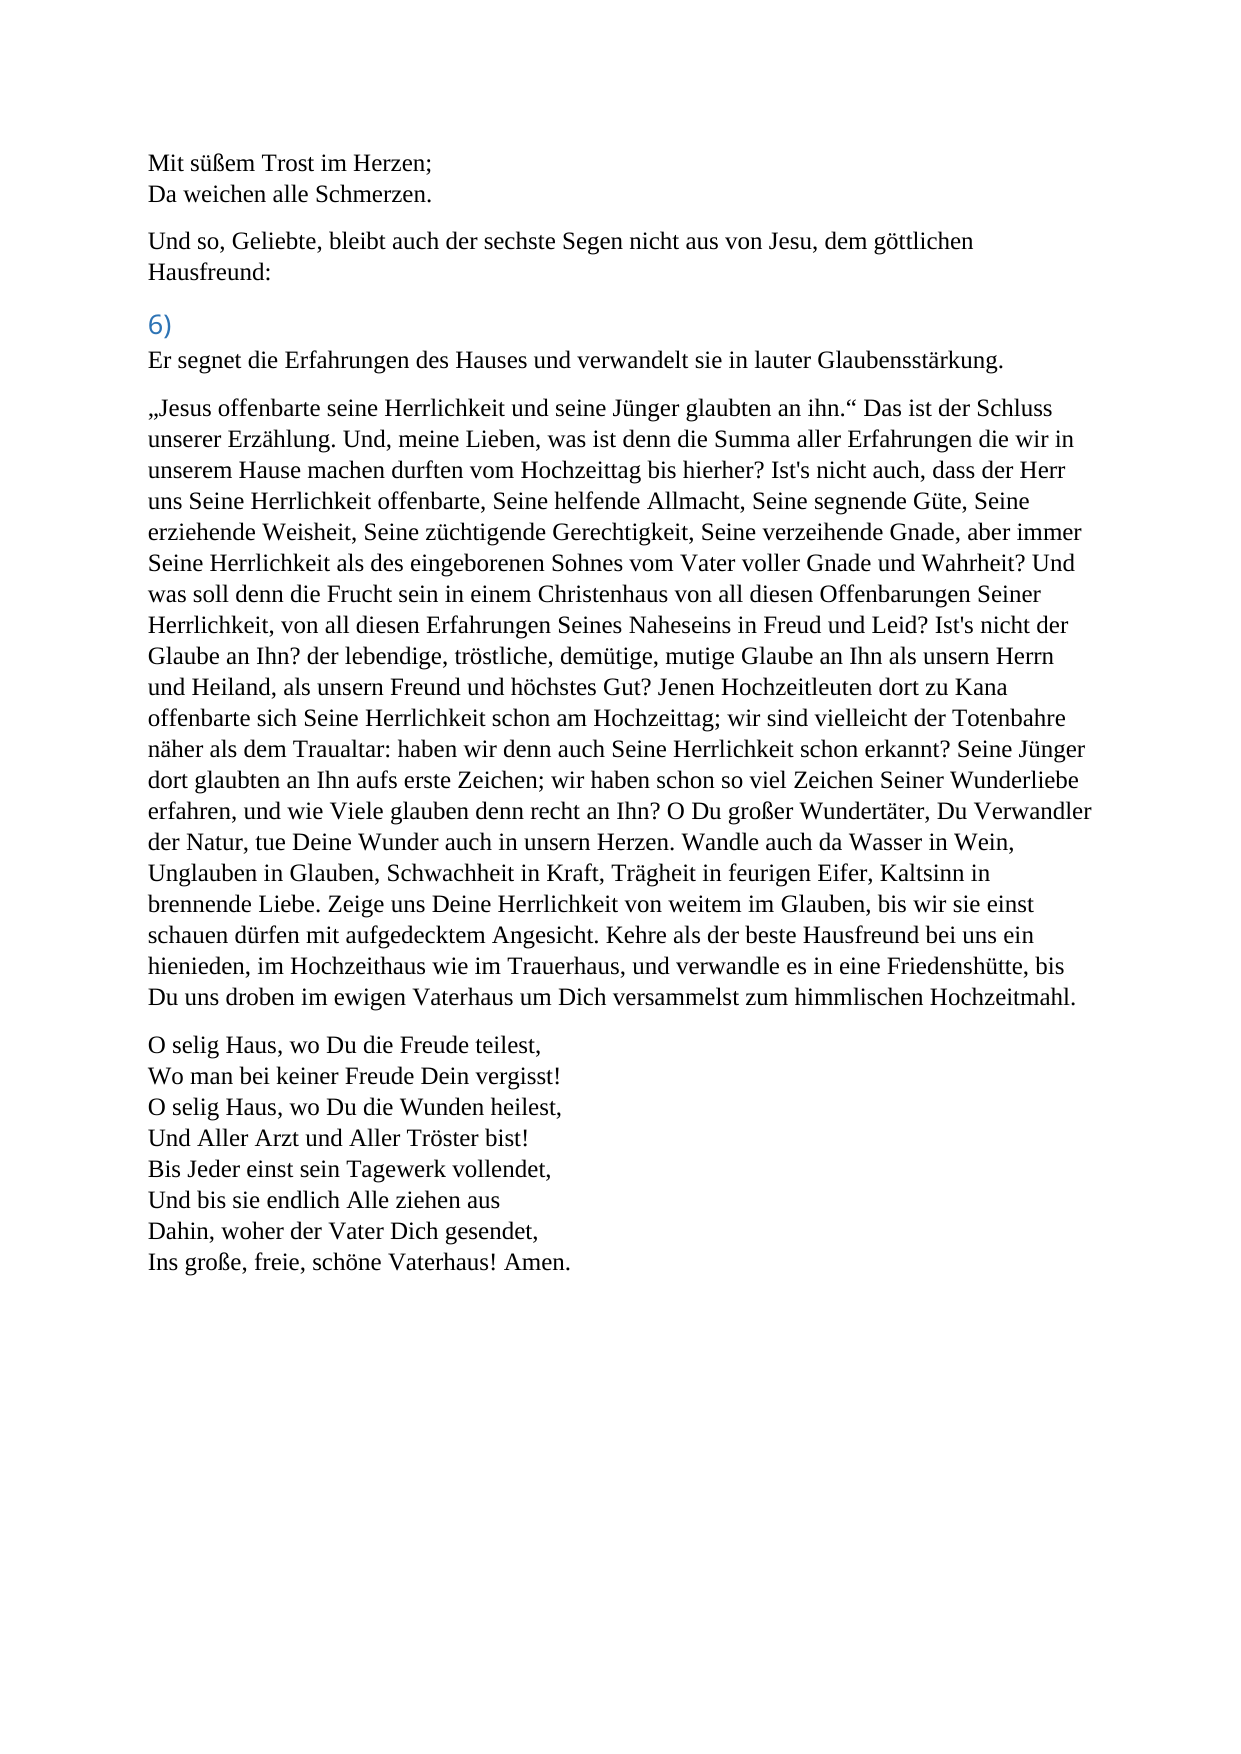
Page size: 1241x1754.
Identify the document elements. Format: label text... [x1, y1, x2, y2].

text Und so, Geliebte, bleibt auch der sechste Segen nicht aus von Jesu, dem göttlichen Hausfreund: [148, 226, 1093, 286]
subtitle 6) [148, 305, 1093, 342]
text O selig Haus, wo Du die Freude teilest, Wo man bei keiner Freude Dein vergisst! O selig Haus, wo Du die Wunden heilest, Und Aller Arzt und Aller Tröster bist! Bis Jeder einst sein Tagewerk vollendet, Und bis sie endlich Alle ziehen aus Dahin, woher der Vater Dich gesendet, Ins große, freie, schöne Vaterhaus! Amen. [148, 1030, 1093, 1276]
text Er segnet die Erfahrungen des Hauses und verwandelt sie in lauter Glaubensstärkung. [148, 345, 1093, 374]
text „Jesus offenbarte seine Herrlichkeit und seine Jünger glaubten an ihn.“ Das ist der Schluss unserer Erzählung. Und, meine Lieben, was ist denn die Summa aller Erfahrungen die wir in unserem Hause machen durften vom Hochzeittag bis hierher? Ist's nicht auch, dass der Herr uns Seine Herrlichkeit offenbarte, Seine helfende Allmacht, Seine segnende Güte, Seine erziehende Weisheit, Seine züchtigende Gerechtigkeit, Seine verzeihende Gnade, aber immer Seine Herrlichkeit als des eingeborenen Sohnes vom Vater voller Gnade und Wahrheit? Und was soll denn die Frucht sein in einem Christenhaus von all diesen Offenbarungen Seiner Herrlichkeit, von all diesen Erfahrungen Seines Naheseins in Freud und Leid? Ist's nicht der Glaube an Ihn? der lebendige, tröstliche, demütige, mutige Glaube an Ihn als unsern Herrn und Heiland, als unsern Freund und höchstes Gut? Jenen Hochzeitleuten dort zu Kana offenbarte sich Seine Herrlichkeit schon am Hochzeittag; wir sind vielleicht der Totenbahre näher als dem Traualtar: haben wir denn auch Seine Herrlichkeit schon erkannt? Seine Jünger dort glaubten an Ihn aufs erste Zeichen; wir haben schon so viel Zeichen Seiner Wunderliebe erfahren, und wie Viele glauben denn recht an Ihn? O Du großer Wundertäter, Du Verwandler der Natur, tue Deine Wunder auch in unsern Herzen. Wandle auch da Wasser in Wein, Unglauben in Glauben, Schwachheit in Kraft, Trägheit in feurigen Eifer, Kaltsinn in brennende Liebe. Zeige uns Deine Herrlichkeit von weitem im Glauben, bis wir sie einst schauen dürfen mit aufgedecktem Angesicht. Kehre als der beste Hausfreund bei uns ein hienieden, im Hochzeithaus wie im Trauerhaus, und verwandle es in eine Friedenshütte, bis Du uns droben im ewigen Vaterhaus um Dich versammelst zum himmlischen Hochzeitmahl. [148, 393, 1093, 1011]
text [148, 148, 1093, 207]
